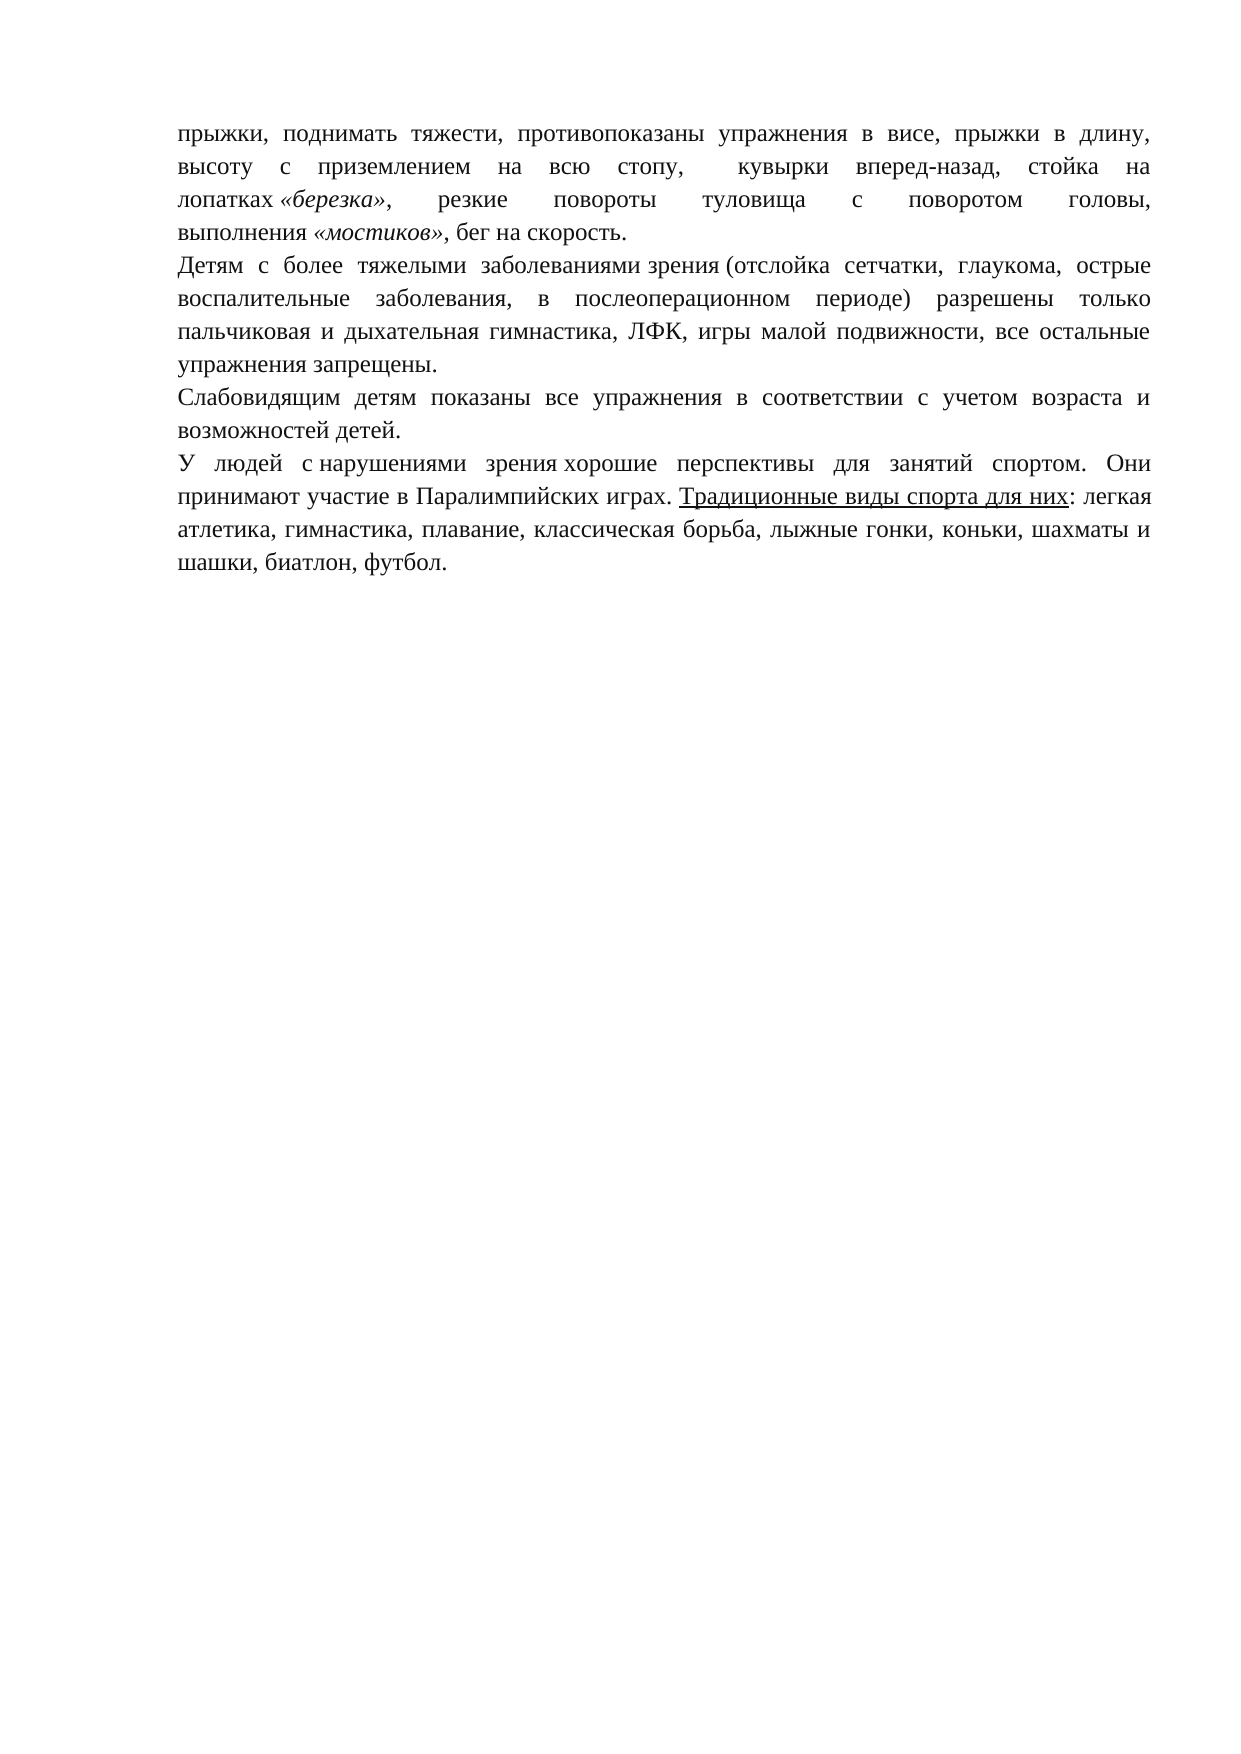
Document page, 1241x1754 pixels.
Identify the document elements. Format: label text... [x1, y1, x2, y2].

text Слабовидящим детям показаны все упражнения в соответствии с учетом возраста и возможностей детей. [177, 382, 1152, 444]
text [177, 118, 1152, 246]
text Детям с более тяжелыми заболеваниями зрения (отслойка сетчатки, глаукома, острые воспалительные заболевания, в послеоперационном периоде) разрешены только пальчиковая и дыхательная гимнастика, ЛФК, игры малой подвижности, все остальные упражнения запрещены. [177, 250, 1152, 378]
text У людей с нарушениями зрения хорошие перспективы для занятий спортом. Они принимают участие в Паралимпийских играх. Традиционные виды спорта для них: легкая атлетика, гимнастика, плавание, классическая борьба, лыжные гонки, коньки, шахматы и шашки, биатлон, футбол. [177, 448, 1152, 576]
